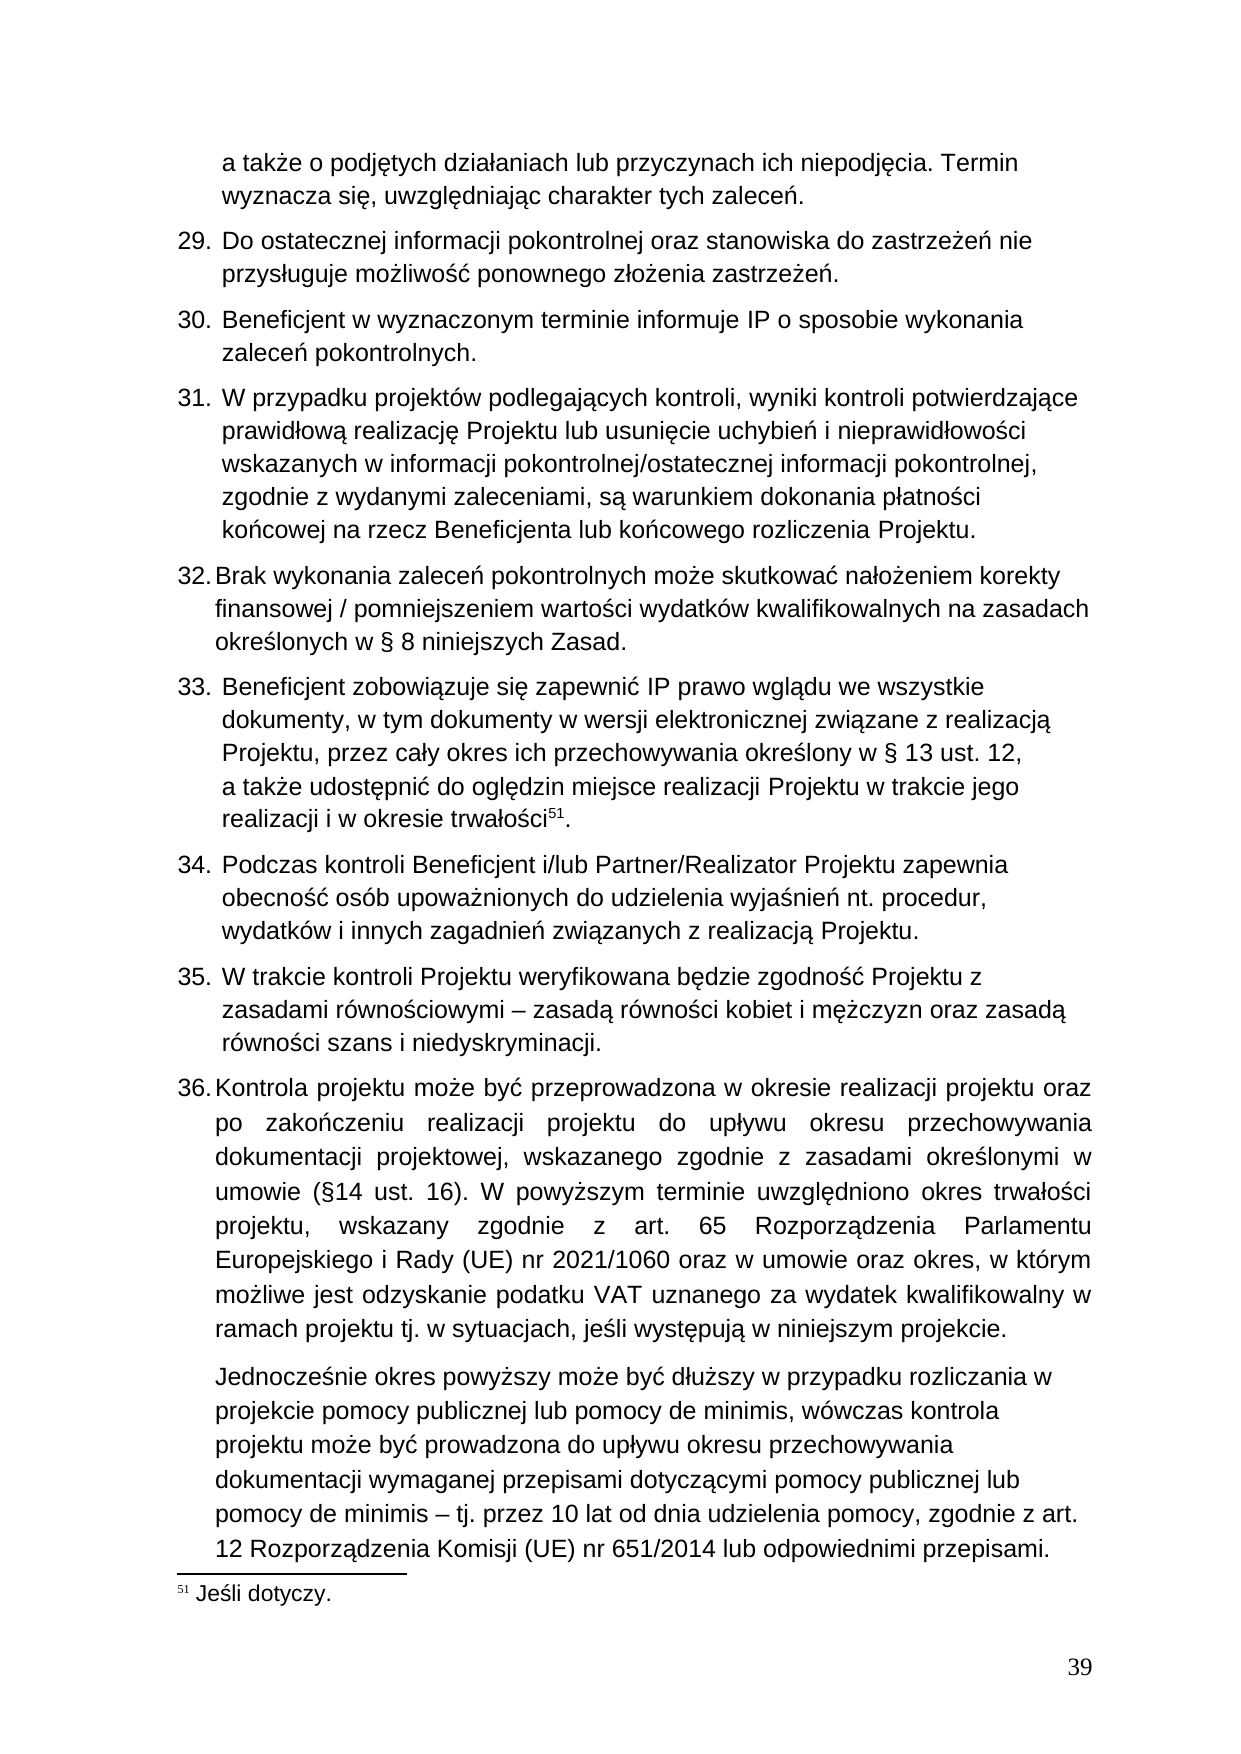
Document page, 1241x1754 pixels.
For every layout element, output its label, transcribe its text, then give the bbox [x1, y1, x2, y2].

list W przypadku projektów podlegających kontroli, wyniki kontroli potwierdzające prawidłową realizację Projektu lub usunięcie uchybień i nieprawidłowości wskazanych w informacji pokontrolnej/ostatecznej informacji pokontrolnej, zgodnie z wydanymi zaleceniami, są warunkiem dokonania płatności końcowej na rzecz Beneficjenta lub końcowego rozliczenia Projektu. [177, 383, 1093, 544]
list Beneficjent w wyznaczonym terminie informuje IP o sposobie wykonania zaleceń pokontrolnych. [177, 305, 1093, 366]
list Do ostatecznej informacji pokontrolnej oraz stanowiska do zastrzeżeń nie przysługuje możliwość ponownego złożenia zastrzeżeń. [177, 226, 1093, 288]
list Kontrola projektu może być przeprowadzona w okresie realizacji projektu oraz po zakończeniu realizacji projektu do upływu okresu przechowywania dokumentacji projektowej, wskazanego zgodnie z zasadami określonymi w umowie (§14 ust. 16). W powyższym terminie uwzględniono okres trwałości projektu, wskazany zgodnie z art. 65 Rozporządzenia Parlamentu Europejskiego i Rady (UE) nr 2021/1060 oraz w umowie oraz okres, w którym możliwe jest odzyskanie podatku VAT uznanego za wydatek kwalifikowalny w ramach projektu tj. w sytuacjach, jeśli występują w niniejszym projekcie. [177, 1073, 1093, 1343]
text Jednocześnie okres powyższy może być dłuższy w przypadku rozliczania w projekcie pomocy publicznej lub pomocy de minimis, wówczas kontrola projektu może być prowadzona do upływu okresu przechowywania dokumentacji wymaganej przepisami dotyczącymi pomocy publicznej lub pomocy de minimis – tj. przez 10 lat od dnia udzielenia pomocy, zgodnie z art. 12 Rozporządzenia Komisji (UE) nr 651/2014 lub odpowiednimi przepisami. [215, 1361, 1093, 1563]
list W trakcie kontroli Projektu weryfikowana będzie zgodność Projektu z zasadami równościowymi – zasadą równości kobiet i mężczyzn oraz zasadą równości szans i niedyskryminacji. [177, 962, 1093, 1056]
list Podczas kontroli Beneficjent i/lub Partner/Realizator Projektu zapewnia obecność osób upoważnionych do udzielenia wyjaśnień nt. procedur, wydatków i innych zagadnień związanych z realizacją Projektu. [177, 850, 1093, 945]
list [177, 148, 1093, 209]
list Brak wykonania zaleceń pokontrolnych może skutkować nałożeniem korekty finansowej / pomniejszeniem wartości wydatków kwalifikowalnych na zasadach określonych w § 8 niniejszych Zasad. [177, 561, 1093, 656]
list Beneficjent zobowiązuje się zapewnić IP prawo wglądu we wszystkie dokumenty, w tym dokumenty w wersji elektronicznej związane z realizacją Projektu, przez cały okres ich przechowywania określony w § 13 ust. 12, a także udostępnić do oględzin miejsce realizacji Projektu w trakcie jego realizacji i w okresie trwałości. [177, 672, 1093, 833]
